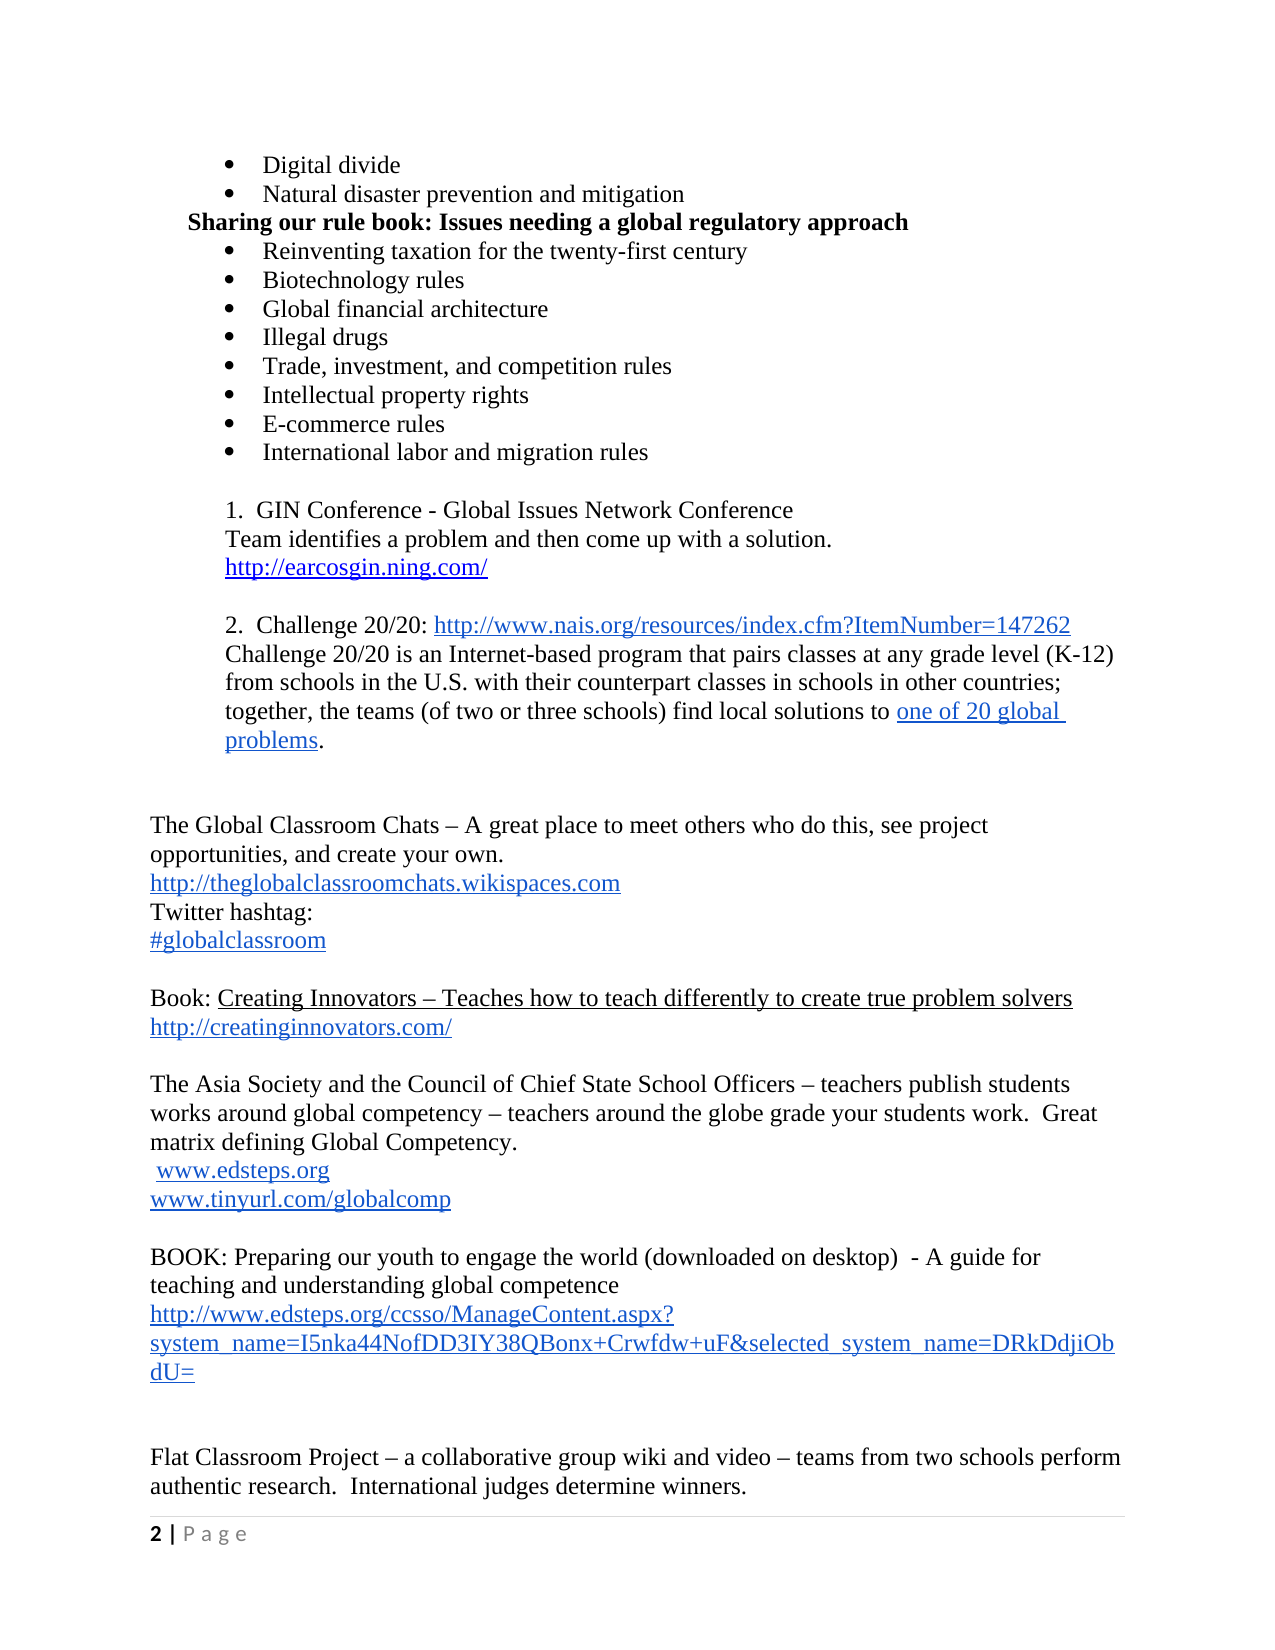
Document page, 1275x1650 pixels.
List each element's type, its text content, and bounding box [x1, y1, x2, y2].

text 1. GIN Conference - Global Issues Network Conference Team identifies a problem and then come up with a solution. [225, 466, 1125, 552]
list International labor and migration rules [225, 437, 1125, 466]
list Reinventing taxation for the twenty-first century [225, 236, 1125, 265]
text 2. Challenge 20/20: http://www.nais.org/resources/index.cfm?ItemNumber=147262 Challenge 20/20 is an Internet-based program that pairs classes at any grade level (K-12) from schools in the U.S. with their counterpart classes in schools in other countries; together, the teams (of two or three schools) find local solutions to one of 20 global problems. [225, 581, 1125, 811]
list E-commerce rules [225, 409, 1125, 437]
text Flat Classroom Project – a collaborative group wiki and video – teams from two schools perform authentic research. International judges determine winners. [150, 1442, 1125, 1500]
list Intellectual property rights [225, 380, 1125, 409]
list Digital divide [225, 150, 1125, 179]
list Global financial architecture [225, 294, 1125, 322]
text The Global Classroom Chats – A great place to meet others who do this, see project opportunities, and create your own. [150, 811, 1125, 868]
list Biotechnology rules [225, 265, 1125, 294]
text http://theglobalclassroomchats.wikispaces.com Twitter hashtag: #globalclassroom Book: Creating Innovators – Teaches how to teach differently to create true problem solvers http://creatinginnovators.com/ The Asia Society and the Council of Chief State School Officers – teachers publish students works around global competency – teachers around the globe grade your students work. Great matrix defining Global Competency. [150, 868, 1125, 1156]
list Trade, investment, and competition rules [225, 351, 1125, 380]
text Sharing our rule book: Issues needing a global regulatory approach [187, 207, 1125, 236]
text http://earcosgin.ning.com/ [225, 552, 1125, 581]
list Natural disaster prevention and mitigation [225, 179, 1125, 207]
text www.edsteps.org www.tinyurl.com/globalcomp [150, 1156, 1125, 1213]
text BOOK: Preparing our youth to engage the world (downloaded on desktop) - A guide for teaching and understanding global competence http://www.edsteps.org/ccsso/ManageContent.aspx?system_name=I5nka44NofDD3IY38QBonx+Crwfdw+uF&selected_system_name=DRkDdjiObdU= [150, 1242, 1125, 1442]
list Illegal drugs [225, 322, 1125, 351]
